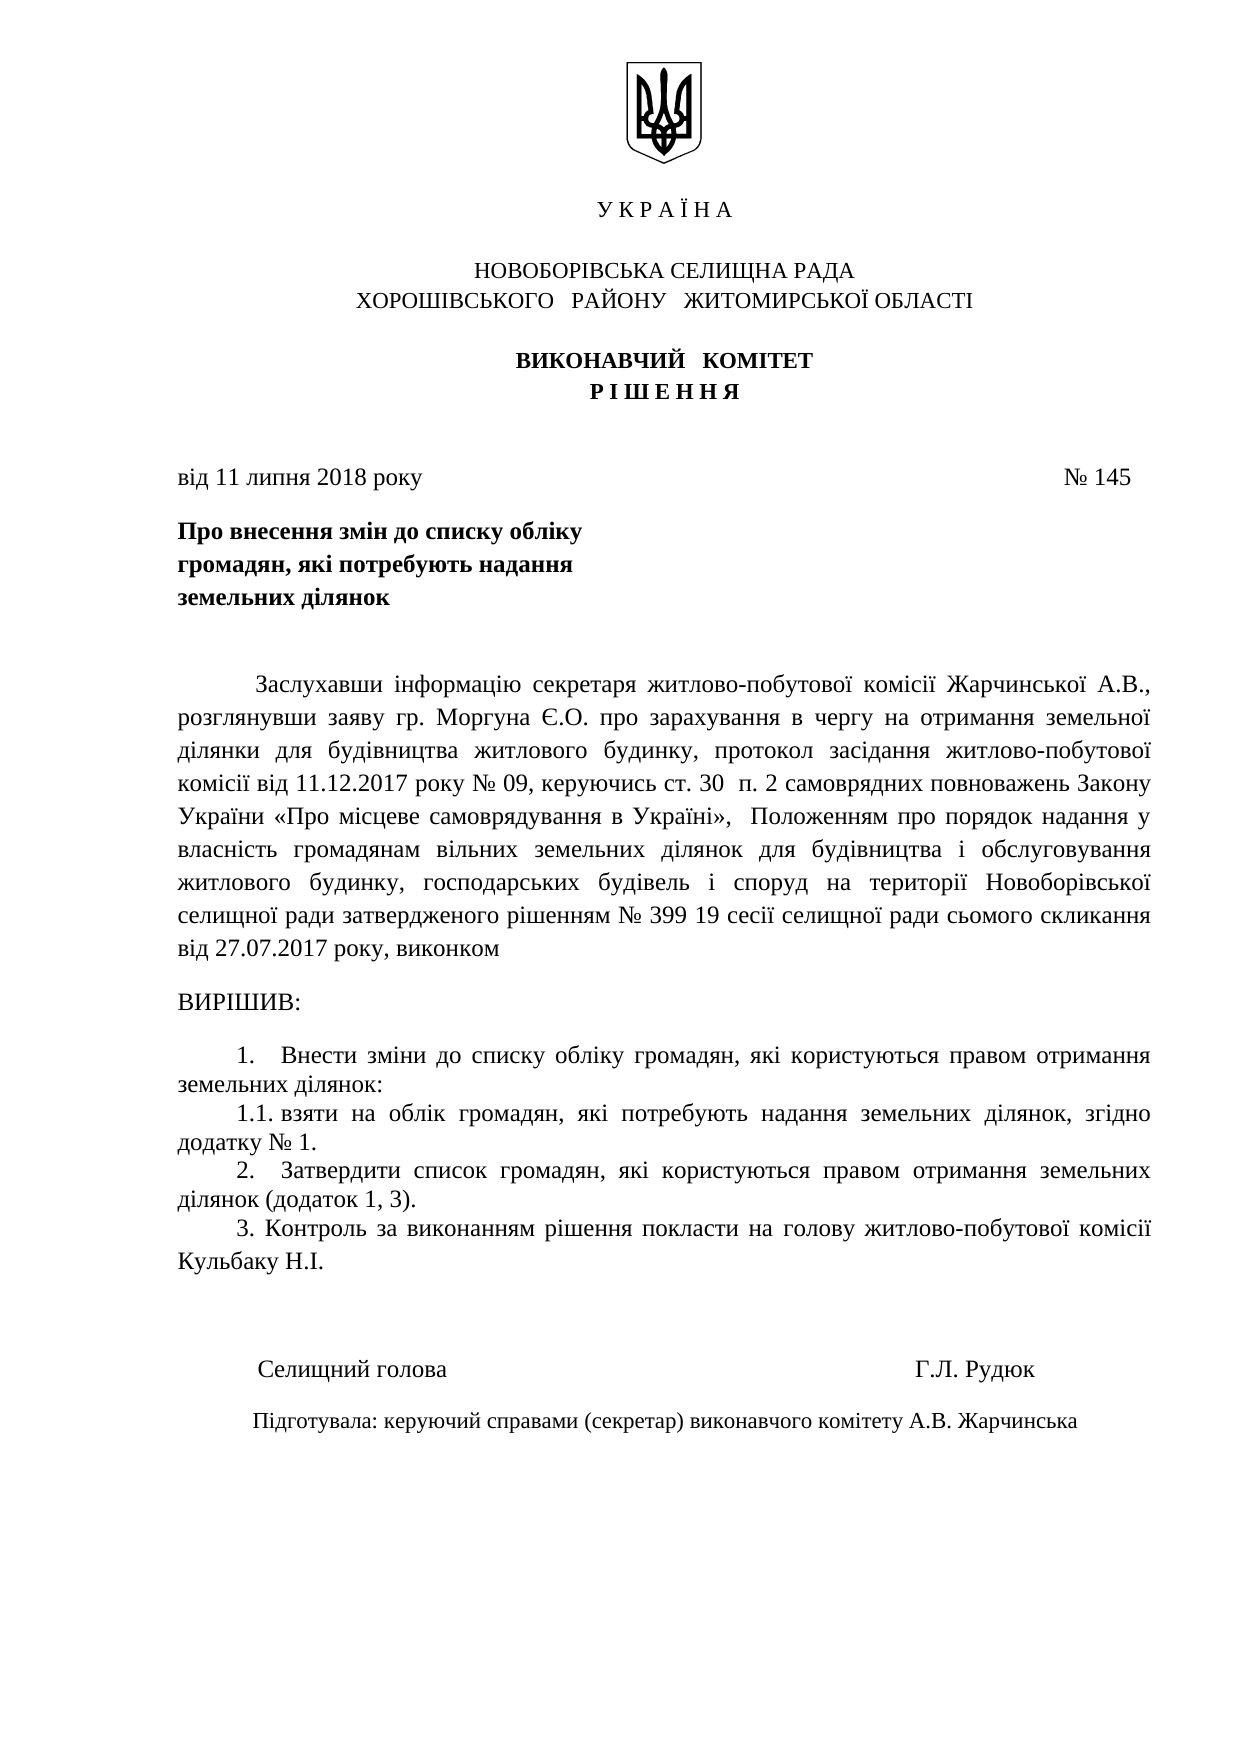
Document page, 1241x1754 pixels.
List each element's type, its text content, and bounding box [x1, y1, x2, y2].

text ХОРОШІВСЬКОГО РАЙОНУ ЖИТОМИРСЬКОЇ ОБЛАСТІ [177, 287, 1152, 313]
text громадян, які потребують надання [177, 549, 1152, 577]
text ВИКОНАВЧИЙ КОМІТЕТ [177, 348, 1152, 374]
list взяти на облік громадян, які потребують надання земельних ділянок, згідно додатку № 1. [177, 1098, 1152, 1156]
text Селищний голова Г.Л. Рудюк [177, 1354, 1152, 1382]
text У К Р А Ї Н А [177, 197, 1152, 223]
text Про внесення змін до списку обліку [177, 516, 1152, 544]
text земельних ділянок [177, 582, 1152, 611]
text Р І Ш Е Н Н Я [177, 378, 1152, 404]
list Внести зміни до списку обліку громадян, які користуються правом отримання земельних ділянок: [177, 1041, 1152, 1098]
list Затвердити список громадян, які користуються правом отримання земельних ділянок (додаток 1, 3). [177, 1156, 1152, 1213]
picture [619, 59, 710, 172]
text НОВОБОРІВСЬКА СЕЛИЩНА РАДА [177, 257, 1152, 283]
text ВИРІШИВ: [177, 987, 1152, 1015]
text від 11 липня 2018 року № 145 [177, 462, 1152, 491]
text 3. Контроль за виконанням рішення покласти на голову житлово-побутової комісії Кульбаку Н.І. [177, 1213, 1152, 1275]
text Підготувала: керуючий справами (секретар) виконавчого комітету А.В. Жарчинська [252, 1408, 1152, 1434]
text Заслухавши інформацію секретаря житлово-побутової комісії Жарчинської А.В., розглянувши заяву гр. Моргуна Є.О. про зарахування в чергу на отримання земельної ділянки для будівництва житлового будинку, протокол засідання житлово-побутової комісії від 11.12.2017 року № 09, керуючись ст. 30 п. 2 самоврядних повноважень Закону України «Про місцеве самоврядування в Україні», Положенням про порядок надання у власність громадянам вільних земельних ділянок для будівництва і обслуговування житлового будинку, господарських будівель і споруд на території Новоборівської селищної ради затвердженого рішенням № 399 19 сесії селищної ради сьомого скликання від 27.07.2017 року, виконком [177, 669, 1152, 962]
